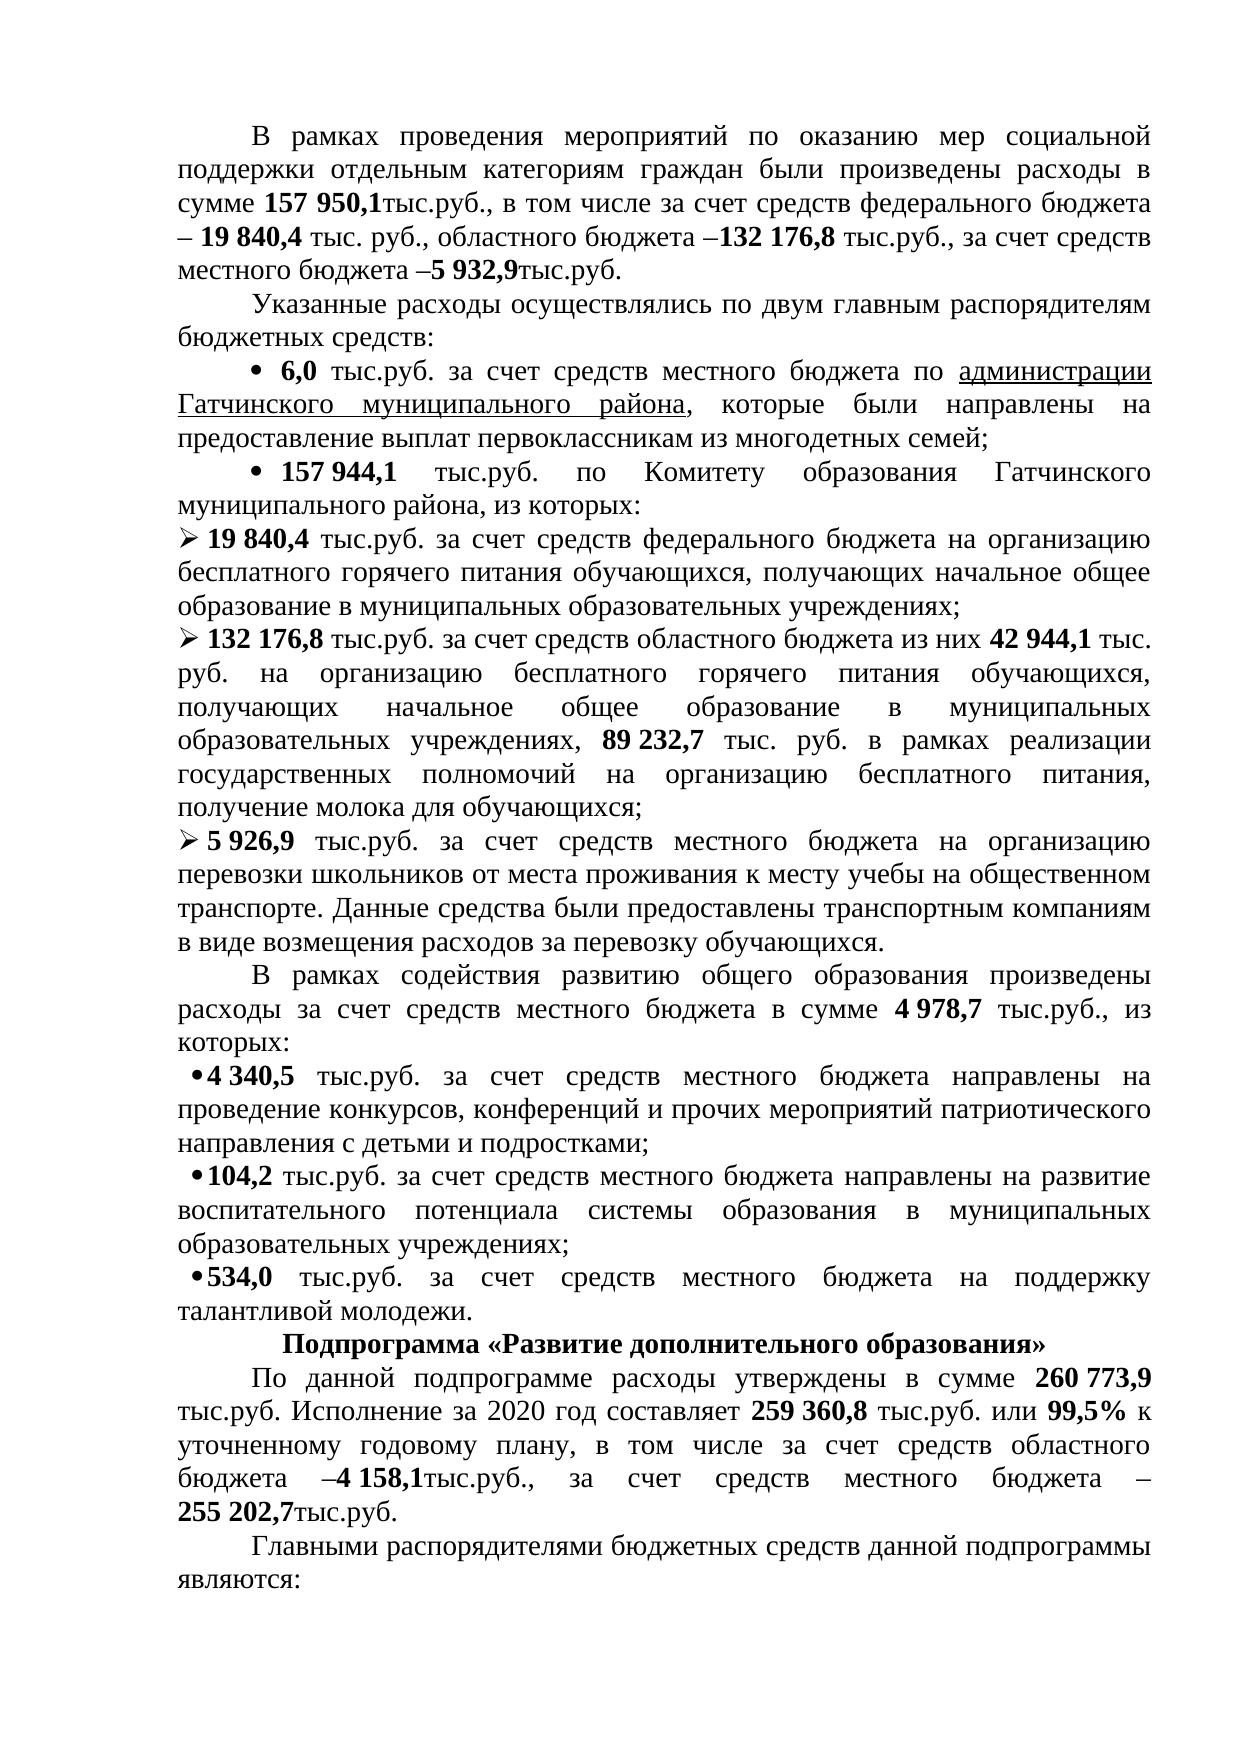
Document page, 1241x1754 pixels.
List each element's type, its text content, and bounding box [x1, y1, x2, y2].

list 157 944,1 тыс.руб. по Комитету образования Гатчинского муниципального района, из которых: [177, 454, 1152, 521]
list 5 926,9 тыс.руб. за счет средств местного бюджета на организацию перевозки школьников от места проживания к месту учебы на общественном транспорте. Данные средства были предоставлены транспортным компаниям в виде возмещения расходов за перевозку обучающихся. [177, 823, 1152, 957]
text Главными распорядителями бюджетных средств данной подпрограммы являются: [177, 1528, 1152, 1595]
list 19 840,4 тыс.руб. за счет средств федерального бюджета на организацию бесплатного горячего питания обучающихся, получающих начальное общее образование в муниципальных образовательных учреждениях; [177, 521, 1152, 622]
list 132 176,8 тыс.руб. за счет средств областного бюджета из них 42 944,1 тыс. руб. на организацию бесплатного горячего питания обучающихся, получающих начальное общее образование в муниципальных образовательных учреждениях, 89 232,7 тыс. руб. в рамках реализации государственных полномочий на организацию бесплатного питания, получение молока для обучающихся; [177, 622, 1152, 823]
list Указанные расходы осуществлялись по двум главным распорядителям бюджетных средств: [177, 286, 1152, 353]
list 4 340,5 тыс.руб. за счет средств местного бюджета направлены на проведение конкурсов, конференций и прочих мероприятий патриотического направления с детьми и подростками; [177, 1058, 1152, 1158]
list 6,0 тыс.руб. за счет средств местного бюджета по администрации Гатчинского муниципального района, которые были направлены на предоставление выплат первоклассникам из многодетных семей; [177, 353, 1152, 454]
list 104,2 тыс.руб. за счет средств местного бюджета направлены на развитие воспитательного потенциала системы образования в муниципальных образовательных учреждениях; [177, 1158, 1152, 1259]
text По данной подпрограмме расходы утверждены в сумме 260 773,9 тыс.руб. Исполнение за 2020 год составляет 259 360,8 тыс.руб. или 99,5% к уточненному годовому плану, в том числе за счет средств областного бюджета –4 158,1тыс.руб., за счет средств местного бюджета –255 202,7тыс.руб. [177, 1360, 1152, 1528]
list В рамках проведения мероприятий по оказанию мер социальной поддержки отдельным категориям граждан были произведены расходы в сумме 157 950,1тыс.руб., в том числе за счет средств федерального бюджета – 19 840,4 тыс. руб., областного бюджета –132 176,8 тыс.руб., за счет средств местного бюджета –5 932,9тыс.руб. [177, 118, 1152, 286]
list Подпрограмма «Развитие дополнительного образования» [177, 1326, 1152, 1360]
list 534,0 тыс.руб. за счет средств местного бюджета на поддержку талантливой молодежи. [177, 1259, 1152, 1326]
list В рамках содействия развитию общего образования произведены расходы за счет средств местного бюджета в сумме 4 978,7 тыс.руб., из которых: [177, 957, 1152, 1058]
